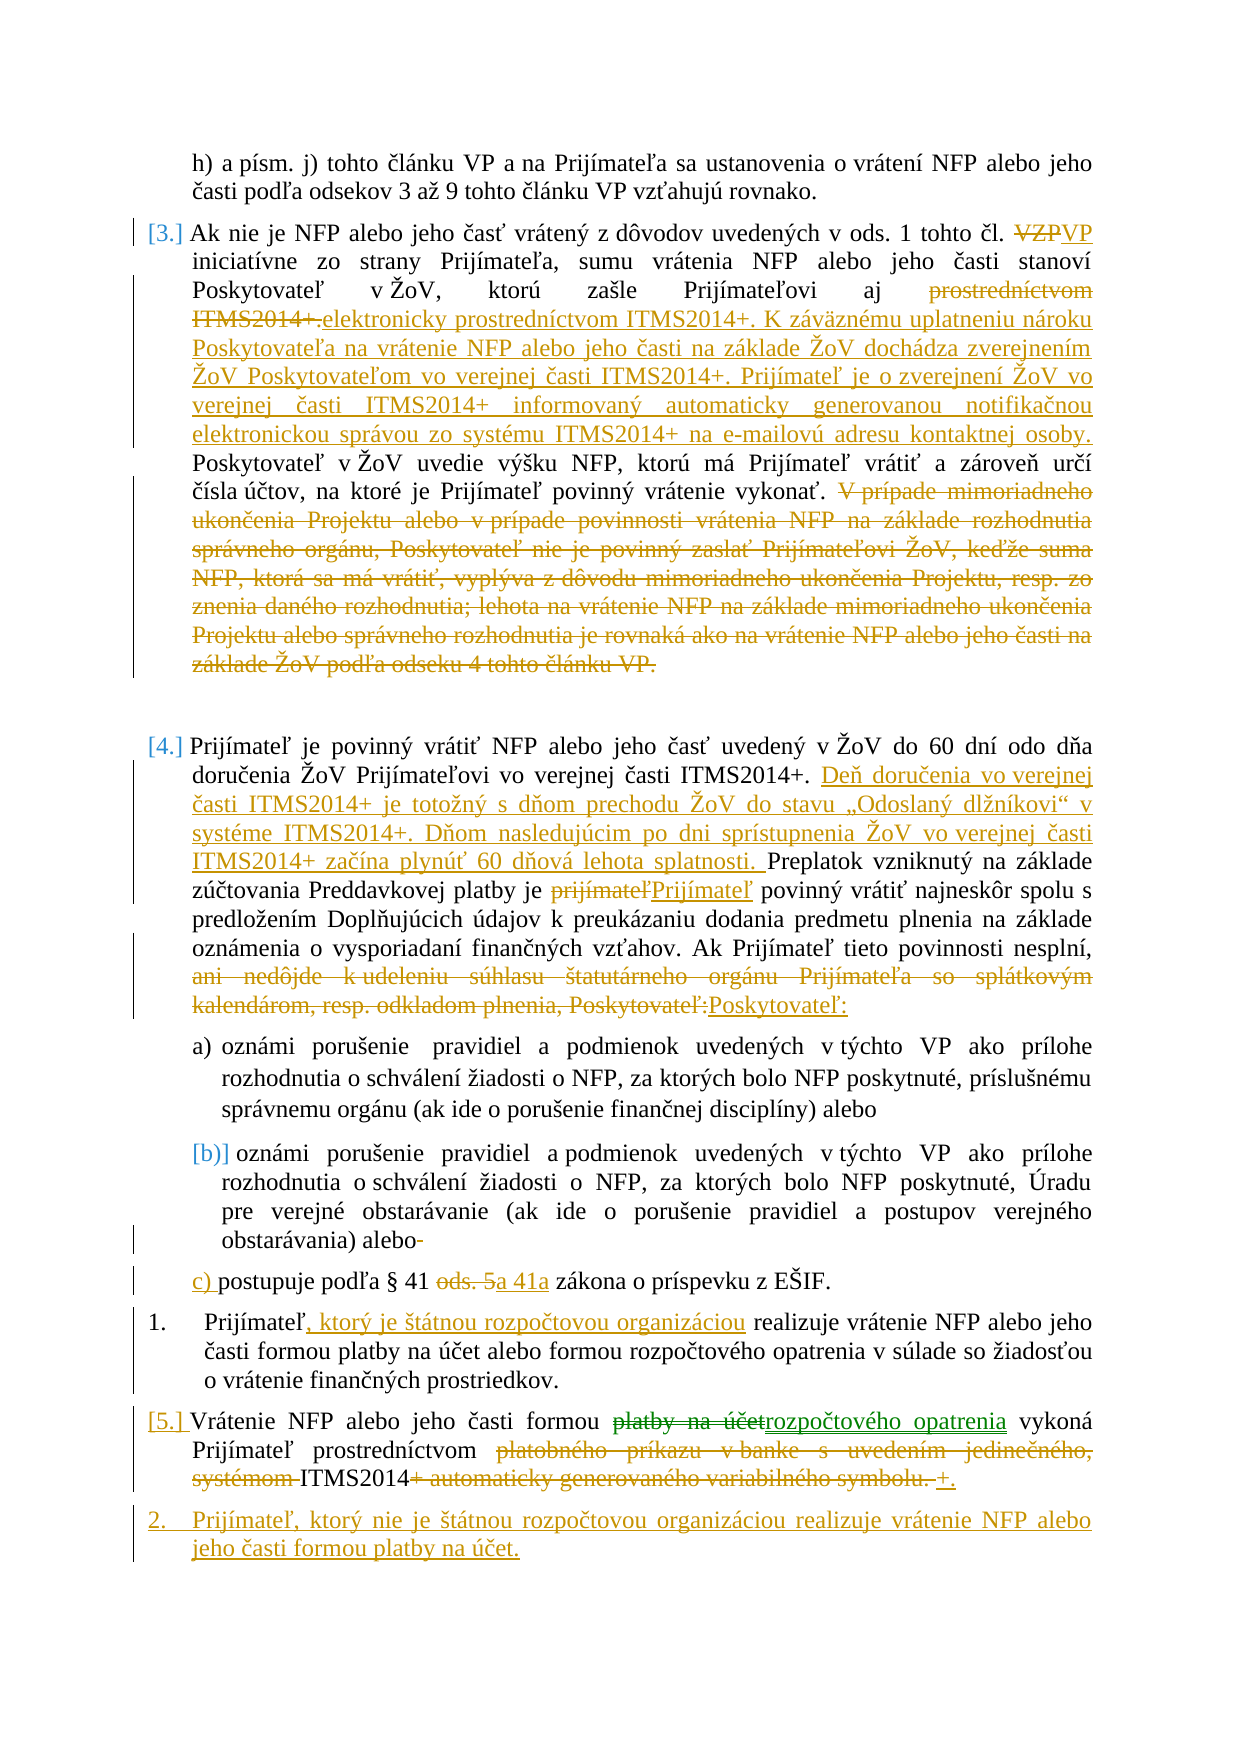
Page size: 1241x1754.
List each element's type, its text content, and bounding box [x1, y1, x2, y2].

list Prijímateľ je povinný vrátiť NFP alebo jeho časť uvedený v ŽoV do 60 dní odo dňa doručenia ŽoV Prijímateľovi vo verejnej časti ITMS2014+. Preplatok vzniknutý na základe zúčtovania Preddavkovej platby je povinný vrátiť najneskôr spolu s predložením Doplňujúcich údajov k preukázaniu dodania predmetu plnenia na základe oznámenia o vysporiadaní finančných vzťahov. Ak Prijímateľ tieto povinnosti nesplní, [148, 731, 1093, 1019]
list Ak nie je NFP alebo jeho časť vrátený z dôvodov uvedených v ods. 1 tohto čl. iniciatívne zo strany Prijímateľa, sumu vrátenia NFP alebo jeho časti stanoví Poskytovateľ v ŽoV, ktorú zašle Prijímateľovi aj Poskytovateľ v ŽoV uvedie výšku NFP, ktorú má Prijímateľ vrátiť a zároveň určí čísla účtov, na ktoré je Prijímateľ povinný vrátenie vykonať. [148, 218, 1093, 678]
list oznámi porušenie pravidiel a podmienok uvedených v týchto VP ako prílohe rozhodnutia o schválení žiadosti o NFP, za ktorých bolo NFP poskytnuté, príslušnému správnemu orgánu (ak ide o porušenie finančnej disciplíny) alebo [192, 1031, 1093, 1123]
list Prijímateľ realizuje vrátenie NFP alebo jeho časti formou platby na účet alebo formou rozpočtového opatrenia v súlade so žiadosťou o vrátenie finančných prostriedkov. [148, 1307, 1093, 1393]
list oznámi porušenie pravidiel a podmienok uvedených v týchto VP ako prílohe rozhodnutia o schválení žiadosti o NFP, za ktorých bolo NFP poskytnuté, Úradu pre verejné obstarávanie (ak ide o porušenie pravidiel a postupov verejného obstarávania) alebo [192, 1138, 1093, 1253]
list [148, 148, 1093, 205]
text postupuje podľa § 41 zákona o príspevku z EŠIF. [192, 1266, 1093, 1295]
list Vrátenie NFP alebo jeho časti formou vykoná Prijímateľ prostredníctvom ITMS2014 [148, 1406, 1093, 1492]
